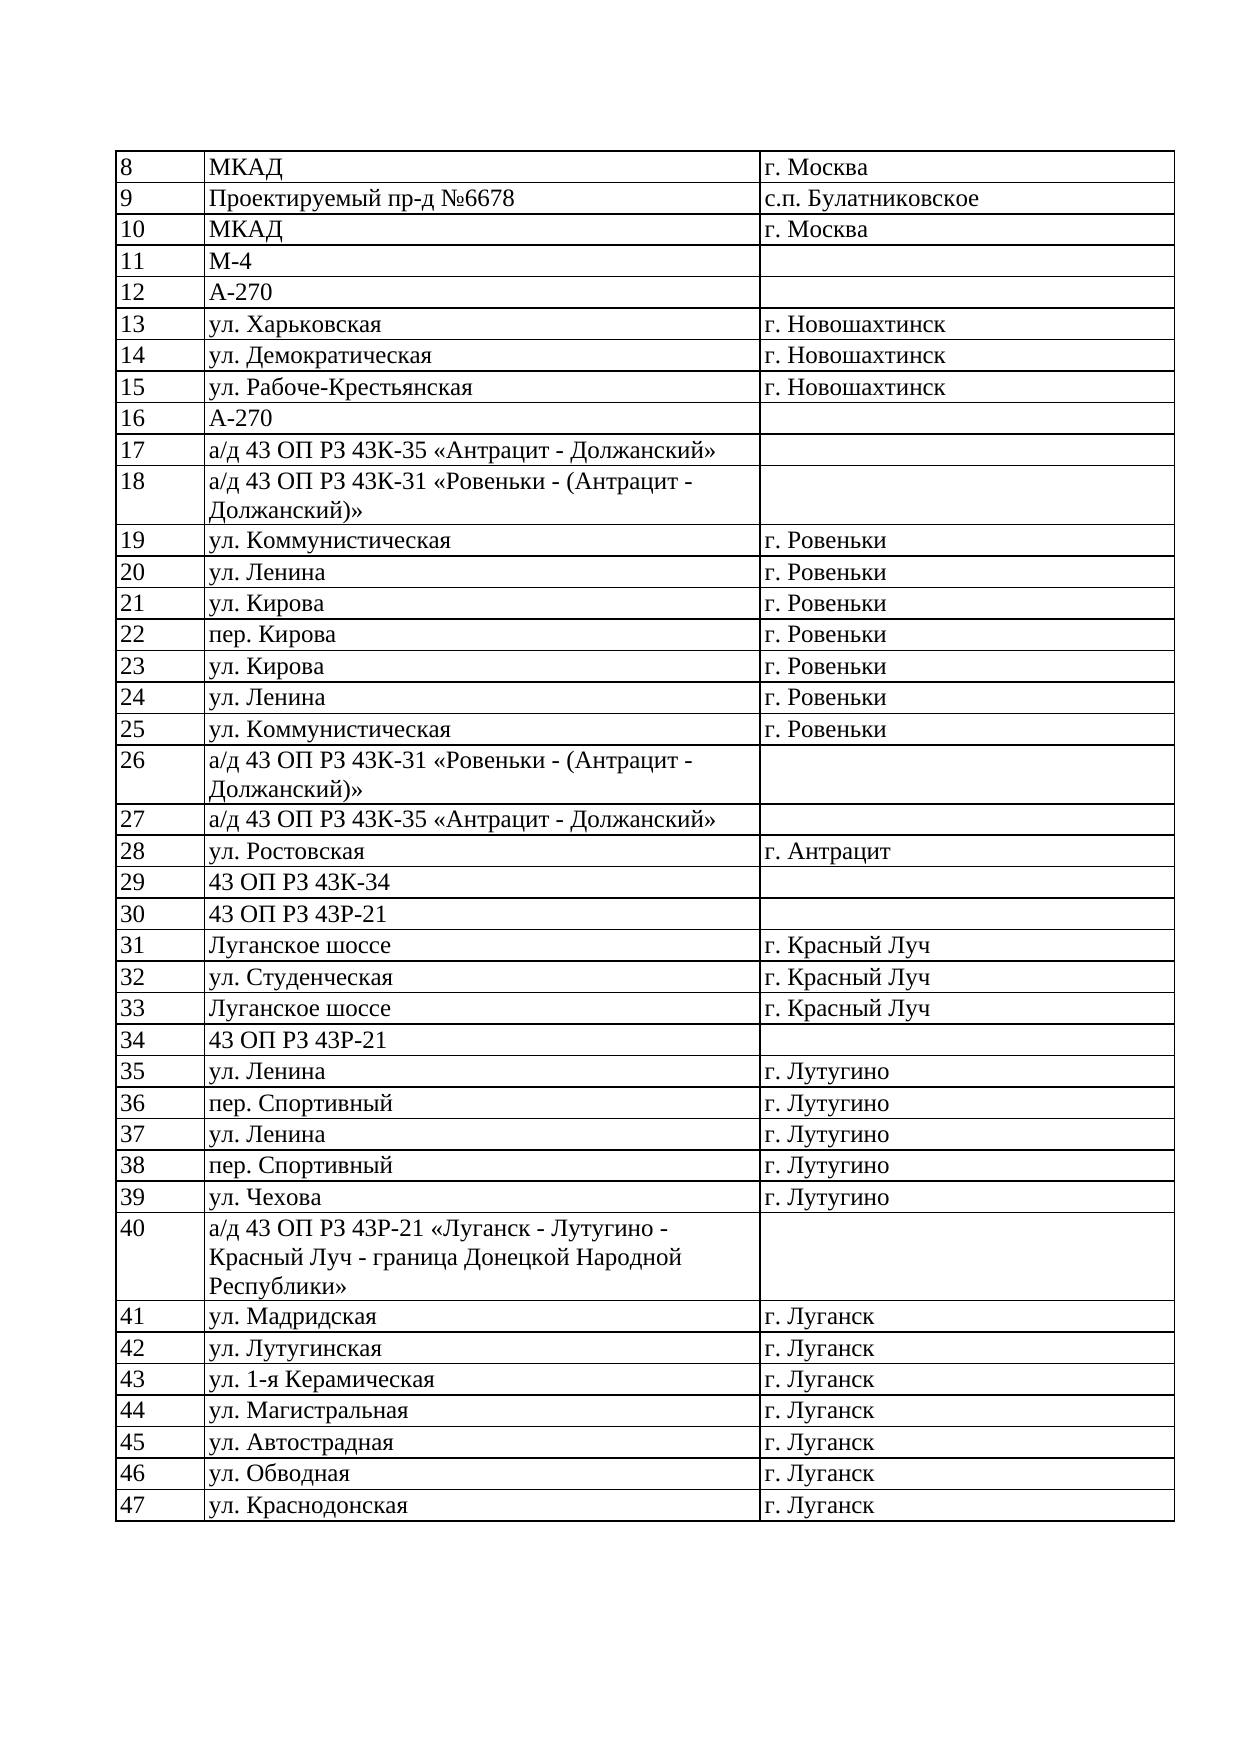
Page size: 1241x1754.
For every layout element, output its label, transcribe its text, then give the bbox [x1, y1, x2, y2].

table_cell пер. Кирова [205, 620, 759, 649]
table_cell а/д 43 ОП РЗ 43К-35 «Антрацит - Должанский» [205, 805, 759, 834]
table_cell ул. Коммунистическая [205, 714, 759, 744]
table_cell г. Лутугино [761, 1088, 1174, 1117]
table_cell 44 [117, 1396, 204, 1426]
table_cell 10 [117, 215, 204, 244]
table_cell а/д 43 ОП РЗ 43К-31 «Ровеньки - (Антрацит - Должанский)» [205, 746, 759, 803]
table_cell [761, 899, 1174, 929]
table_cell г. Ровеньки [761, 651, 1174, 681]
table_cell 45 [117, 1427, 204, 1457]
table_cell 46 [117, 1459, 204, 1488]
table_cell ул. Ленина [205, 683, 759, 712]
table_cell 43 ОП РЗ 43К-34 [205, 867, 759, 897]
table_cell 8 [117, 152, 204, 181]
table_cell ул. Студенческая [205, 962, 759, 992]
table_cell ул. Чехова [205, 1182, 759, 1212]
table_cell с.п. Булатниковское [761, 183, 1174, 213]
table_cell 38 [117, 1151, 204, 1180]
table_cell 13 [117, 309, 204, 339]
table_cell [761, 246, 1174, 276]
table_cell [761, 805, 1174, 834]
table_cell г. Луганск [761, 1459, 1174, 1488]
table_cell г. Луганск [761, 1333, 1174, 1363]
table_cell [761, 1213, 1174, 1300]
table_cell г. Ровеньки [761, 683, 1174, 712]
table_cell а/д 43 ОП РЗ 43К-31 «Ровеньки - (Антрацит - Должанский)» [205, 466, 759, 524]
table_cell ул. Демократическая [205, 340, 759, 370]
table_cell 27 [117, 805, 204, 834]
table_cell 43 ОП РЗ 43Р-21 [205, 899, 759, 929]
table_cell А-270 [205, 403, 759, 433]
table_cell г. Лутугино [761, 1151, 1174, 1180]
table_cell ул. Автострадная [205, 1427, 759, 1457]
table_cell г. Луганск [761, 1490, 1174, 1520]
table_cell г. Лутугино [761, 1182, 1174, 1212]
table_cell 11 [117, 246, 204, 276]
table_cell ул. Кирова [205, 651, 759, 681]
table_cell 28 [117, 836, 204, 866]
table_cell А-270 [205, 277, 759, 307]
table_cell 22 [117, 620, 204, 649]
table_cell 41 [117, 1301, 204, 1331]
table_cell ул. Мадридская [205, 1301, 759, 1331]
table_cell г. Новошахтинск [761, 372, 1174, 402]
table_cell 34 [117, 1025, 204, 1054]
table_cell а/д 43 ОП РЗ 43К-35 «Антрацит - Должанский» [205, 435, 759, 464]
table_cell г. Антрацит [761, 836, 1174, 866]
table_cell г. Лутугино [761, 1119, 1174, 1149]
table_cell ул. Харьковская [205, 309, 759, 339]
table_cell ул. Ростовская [205, 836, 759, 866]
table_cell г. Луганск [761, 1396, 1174, 1426]
table_cell ул. Ленина [205, 557, 759, 587]
table_cell [761, 746, 1174, 803]
table_cell г. Ровеньки [761, 557, 1174, 587]
table_cell ул. Обводная [205, 1459, 759, 1488]
table_cell 14 [117, 340, 204, 370]
table_cell ул. Лутугинская [205, 1333, 759, 1363]
table_cell 42 [117, 1333, 204, 1363]
table_cell г. Луганск [761, 1301, 1174, 1331]
table_cell 31 [117, 930, 204, 960]
table_cell 37 [117, 1119, 204, 1149]
table_cell ул. Кирова [205, 588, 759, 618]
table_cell ул. Ленина [205, 1056, 759, 1086]
table_cell МКАД [205, 152, 759, 181]
table_cell 17 [117, 435, 204, 464]
table_cell г. Ровеньки [761, 620, 1174, 649]
table_cell г. Новошахтинск [761, 309, 1174, 339]
table_cell 18 [117, 466, 204, 524]
table_cell 39 [117, 1182, 204, 1212]
table_cell г. Красный Луч [761, 962, 1174, 992]
table_cell 33 [117, 993, 204, 1023]
table_cell ул. 1-я Керамическая [205, 1364, 759, 1394]
table_cell г. Лутугино [761, 1056, 1174, 1086]
table_cell [761, 1025, 1174, 1054]
table_cell Луганское шоссе [205, 930, 759, 960]
table_cell МКАД [205, 215, 759, 244]
table_cell 40 [117, 1213, 204, 1300]
table_cell 24 [117, 683, 204, 712]
table_cell Проектируемый пр-д №6678 [205, 183, 759, 213]
table_cell 35 [117, 1056, 204, 1086]
table_cell 23 [117, 651, 204, 681]
table_cell ул. Ленина [205, 1119, 759, 1149]
table_cell 20 [117, 557, 204, 587]
table_cell 16 [117, 403, 204, 433]
table_cell г. Ровеньки [761, 714, 1174, 744]
table_cell ул. Магистральная [205, 1396, 759, 1426]
table_cell 15 [117, 372, 204, 402]
table_cell ул. Рабоче-Крестьянская [205, 372, 759, 402]
table_cell г. Луганск [761, 1427, 1174, 1457]
table_cell а/д 43 ОП РЗ 43Р-21 «Луганск - Лутугино - Красный Луч - граница Донецкой Народной Республики» [205, 1213, 759, 1300]
table_cell 43 [117, 1364, 204, 1394]
table_cell 12 [117, 277, 204, 307]
table_cell г. Ровеньки [761, 525, 1174, 555]
table_cell г. Новошахтинск [761, 340, 1174, 370]
table_cell 47 [117, 1490, 204, 1520]
table_cell [761, 867, 1174, 897]
table_cell [761, 435, 1174, 464]
table_cell 9 [117, 183, 204, 213]
table_cell [761, 403, 1174, 433]
table_cell 43 ОП РЗ 43Р-21 [205, 1025, 759, 1054]
table_cell 19 [117, 525, 204, 555]
table_cell [761, 466, 1174, 524]
table_cell г. Луганск [761, 1364, 1174, 1394]
table_cell М-4 [205, 246, 759, 276]
table_cell г. Красный Луч [761, 993, 1174, 1023]
table_cell 21 [117, 588, 204, 618]
table_cell ул. Краснодонская [205, 1490, 759, 1520]
table_cell г. Москва [761, 152, 1174, 181]
table_cell [761, 277, 1174, 307]
table_cell 29 [117, 867, 204, 897]
table_cell г. Ровеньки [761, 588, 1174, 618]
table_cell пер. Спортивный [205, 1088, 759, 1117]
table_cell Луганское шоссе [205, 993, 759, 1023]
table_cell 26 [117, 746, 204, 803]
table_cell 25 [117, 714, 204, 744]
table_cell ул. Коммунистическая [205, 525, 759, 555]
table_cell пер. Спортивный [205, 1151, 759, 1180]
table_cell 36 [117, 1088, 204, 1117]
table_cell г. Москва [761, 215, 1174, 244]
table_cell г. Красный Луч [761, 930, 1174, 960]
table_cell 32 [117, 962, 204, 992]
table_cell 30 [117, 899, 204, 929]
